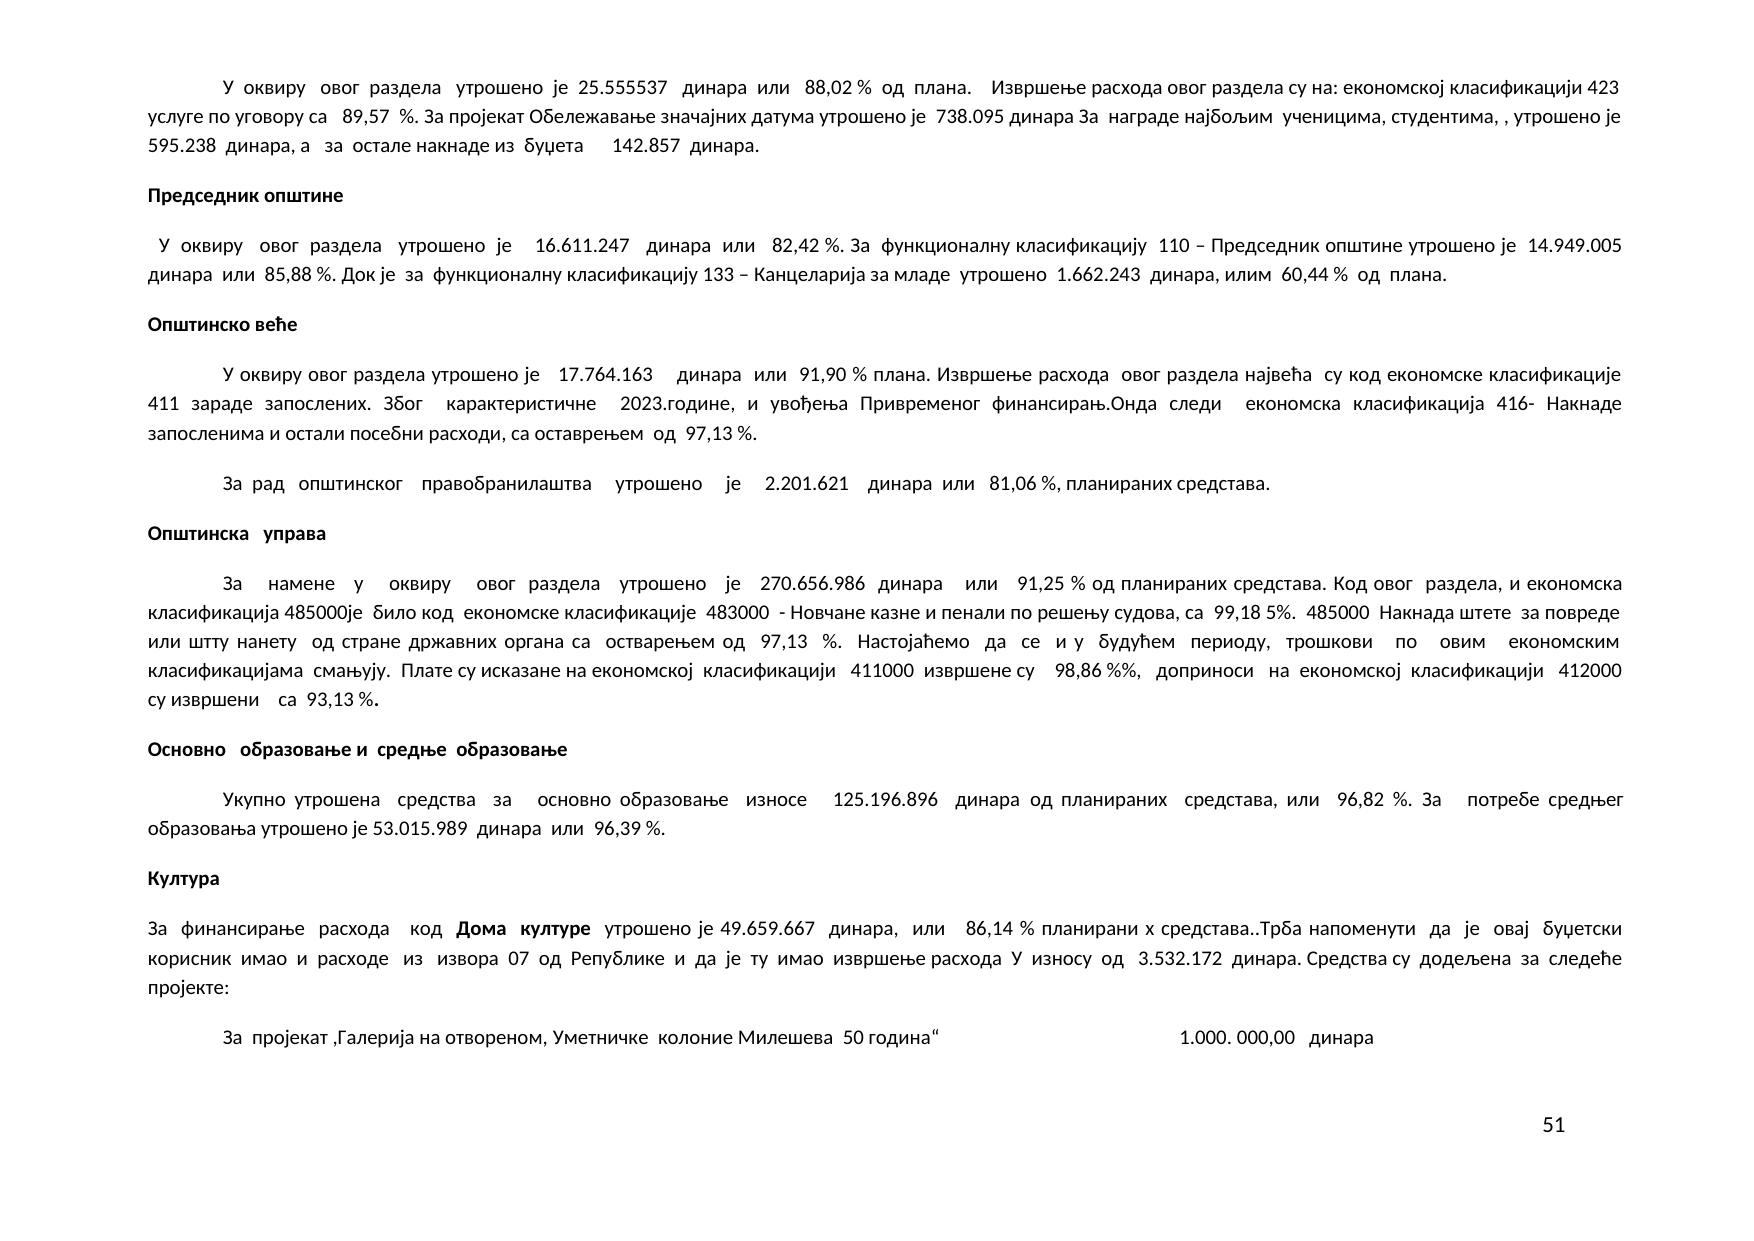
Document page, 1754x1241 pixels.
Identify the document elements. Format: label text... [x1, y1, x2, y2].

text Председник општине [148, 182, 1624, 208]
text Укупно утрошена средства за основно образовање износе 125.196.896 динара од планираних средстава, или 96,82 %. За потребе средњег образовања утрошено је 53.015.989 динара или 96,39 %. [148, 786, 1624, 841]
text Основно образовање и средње образовање [148, 736, 1624, 762]
text За пројекат ,Галерија на отвореном, Уметничке колоние Милешева 50 година“ 1.000. 000,00 динара [223, 1024, 1624, 1049]
text За рад општинског правобранилаштва утрошено је 2.201.621 динара или 81,06 %, планираних средстава. [148, 470, 1624, 495]
text Општинско веће [148, 311, 1624, 337]
text У оквиру овог раздела утрошено је 17.764.163 динара или 91,90 % плана. Извршење расхода овог раздела највећа су код економске класификације 411 зараде запослених. Због карактеристичне 2023.године, и увођења Привременог финансирањ.Онда следи економска класификација 416- Накнаде запосленима и остали посебни расходи, са оставрењем од 97,13 %. [148, 361, 1624, 445]
text За финансирање расхода код Дома културе утрошено је 49.659.667 динара, или 86,14 % планирани х средстава..Трба напоменути да је овај буџетски корисник имао и расходе из извора 07 од Републике и да је ту имао извршење расхода У износу од 3.532.172 динара. Средства су додељена за следеће пројекте: [148, 916, 1624, 999]
text У оквиру овог раздела утрошено је 25.555537 динара или 88,02 % од плана. Извршење расхода овог раздела су на: економској класификацији 423 услуге по уговору са 89,57 %. За пројекат Обележавање значајних датума утрошено је 738.095 динара За награде најбољим ученицима, студентима, , утрошено је 595.238 динара, а за остале накнаде из буџета 142.857 динара. [148, 74, 1624, 158]
text У оквиру овог раздела утрошено је 16.611.247 динара или 82,42 %. За функционалну класификацију 110 – Председник општине утрошено је 14.949.005 динара или 85,88 %. Док је за функционалну класификацију 133 – Канцеларија за младе утрошено 1.662.243 динара, илим 60,44 % од плана. [148, 232, 1624, 287]
text Општинска управа [148, 520, 1624, 545]
text За намене у оквиру овог раздела утрошено је 270.656.986 динара или 91,25 % од планираних средстава. Код овог раздела, и економска класификација 485000је било код економске класификације 483000 - Новчане казне и пенали по решењу судова, са 99,18 5%. 485000 Накнада штете за повреде или штту нанету од стране државних органа са остварењем од 97,13 %. Настојаћемо да се и у будућем периоду, трошкови по овим економским класификацијама смањују. Плате су исказане на економској класификацији 411000 извршене су 98,86 %%, доприноси на економској класификацији 412000 су извршени са 93,13 %. [148, 570, 1624, 712]
text Култура [148, 866, 1624, 891]
